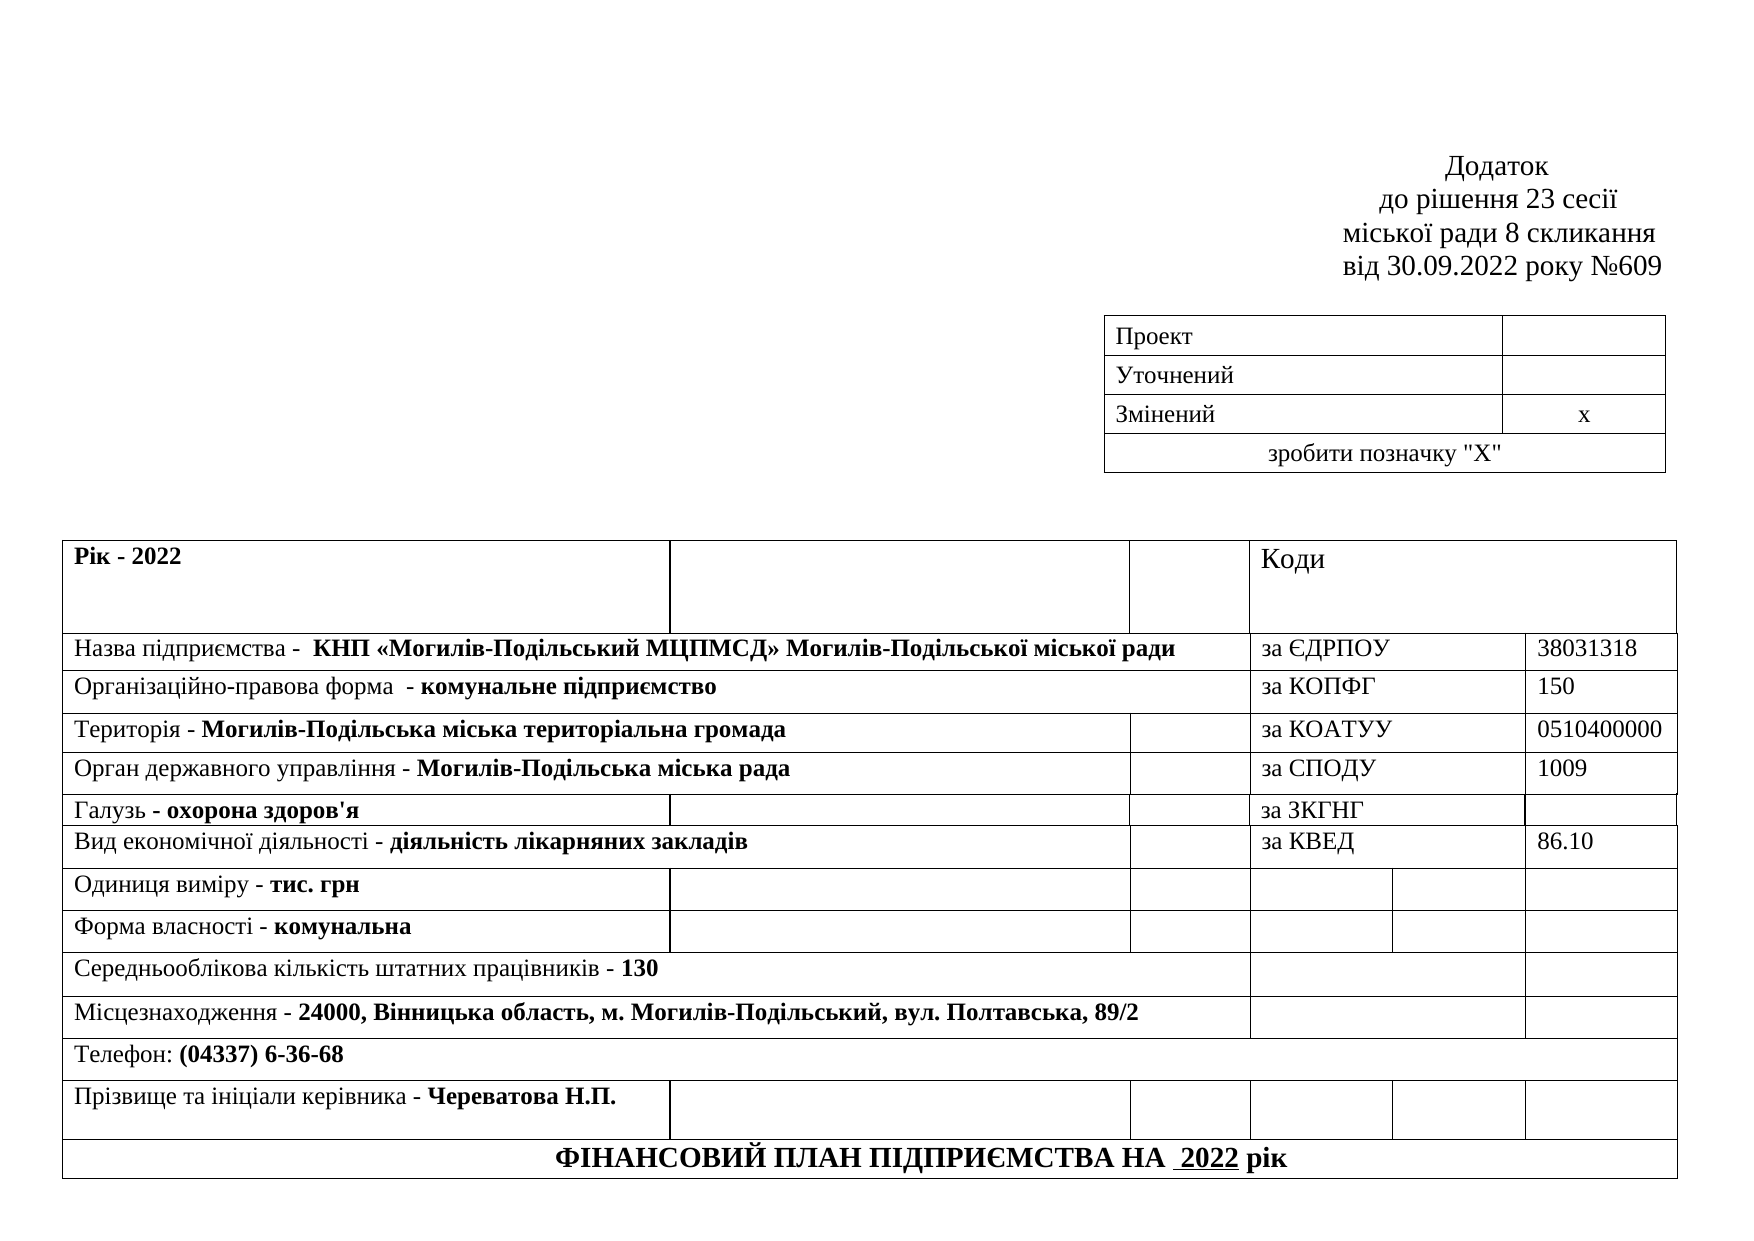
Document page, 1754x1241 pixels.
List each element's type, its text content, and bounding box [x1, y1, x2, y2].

table_cell за СПОДУ [1251, 753, 1525, 794]
table_cell [1393, 869, 1525, 910]
table_cell [1503, 356, 1665, 393]
table_cell Місцезнаходження - 24000, Вінницька область, м. Могилів-Подільський, вул. Полтавська, 89/2 [63, 997, 1250, 1038]
table_cell [1131, 826, 1250, 868]
table_cell Галузь - охорона здоров'я [63, 795, 669, 825]
table_cell Уточнений [1105, 356, 1502, 393]
table_cell [1131, 1081, 1250, 1139]
table_cell Телефон: (04337) 6-36-68 [63, 1039, 1677, 1080]
table_cell [1131, 753, 1250, 794]
table_cell Одиниця виміру - тис. грн [63, 869, 669, 910]
table_cell Середньооблікова кількість штатних працівників - 130 [63, 953, 1250, 996]
table_cell зробити позначку "Х" [1105, 434, 1665, 472]
table_cell Форма власності - комунальна [63, 911, 669, 952]
table_cell Територія - Могилів-Подільська міська територіальна громада [63, 714, 1130, 752]
table_cell за КВЕД [1251, 826, 1525, 868]
table_cell [1526, 1081, 1677, 1139]
table_cell [1131, 869, 1250, 910]
table_cell 1009 [1526, 753, 1677, 794]
table_cell [1251, 997, 1525, 1038]
text міської ради 8 скликання [74, 215, 1665, 248]
table_cell за ЄДРПОУ [1251, 634, 1525, 670]
table_cell 150 [1526, 671, 1677, 713]
table_cell [1251, 869, 1392, 910]
text Додаток [74, 148, 1665, 181]
table_cell [1526, 911, 1677, 952]
table_cell 38031318 [1526, 634, 1677, 670]
table_cell [671, 911, 1130, 952]
table_cell 86.10 [1526, 826, 1677, 868]
table_header Проект [1105, 316, 1502, 354]
table_cell [1393, 1081, 1525, 1139]
table_cell за КОПФГ [1251, 671, 1525, 713]
table_cell [1131, 911, 1250, 952]
table_cell за ЗКГНГ [1250, 795, 1524, 825]
table_cell [1251, 1081, 1392, 1139]
table_cell [1526, 795, 1676, 825]
table_header Рік - 2022 [63, 541, 669, 632]
table_cell [1251, 911, 1392, 952]
table_cell Вид економічної діяльності - діяльність лікарняних закладів [63, 826, 1130, 868]
table_cell [671, 869, 1130, 910]
table_cell [1251, 953, 1525, 996]
table_cell [1526, 953, 1677, 996]
table_cell Змінений [1105, 395, 1502, 433]
table_cell [1131, 714, 1250, 752]
table_cell [671, 795, 1129, 825]
table_header Коди [1250, 541, 1676, 632]
table_cell [1526, 997, 1677, 1038]
table_cell х [1503, 395, 1665, 433]
table_cell [1526, 869, 1677, 910]
table_cell Назва підприємства - КНП «Могилів-Подільський МЦПМСД» Могилів-Подільської міської ради [63, 634, 1250, 670]
table_cell за КОАТУУ [1251, 714, 1525, 752]
text до рішення 23 сесії [74, 181, 1665, 215]
table_cell 0510400000 [1526, 714, 1677, 752]
table_header [1503, 316, 1665, 354]
table_header [671, 541, 1129, 632]
table_header [1130, 541, 1249, 632]
table_cell [671, 1081, 1130, 1139]
table_cell Орган державного управління - Могилів-Подільська міська рада [63, 753, 1130, 794]
table_cell ФІНАНСОВИЙ ПЛАН ПІДПРИЄМСТВА НА 2022 рік [63, 1140, 1677, 1178]
table_cell Прізвище та ініціали керівника - Череватова Н.П. [63, 1081, 669, 1139]
table_cell Організаційно-правова форма - комунальне підприємство [63, 671, 1250, 713]
table_cell [1130, 795, 1249, 825]
table_cell [1393, 911, 1525, 952]
text від 30.09.2022 року №609 [74, 248, 1665, 282]
